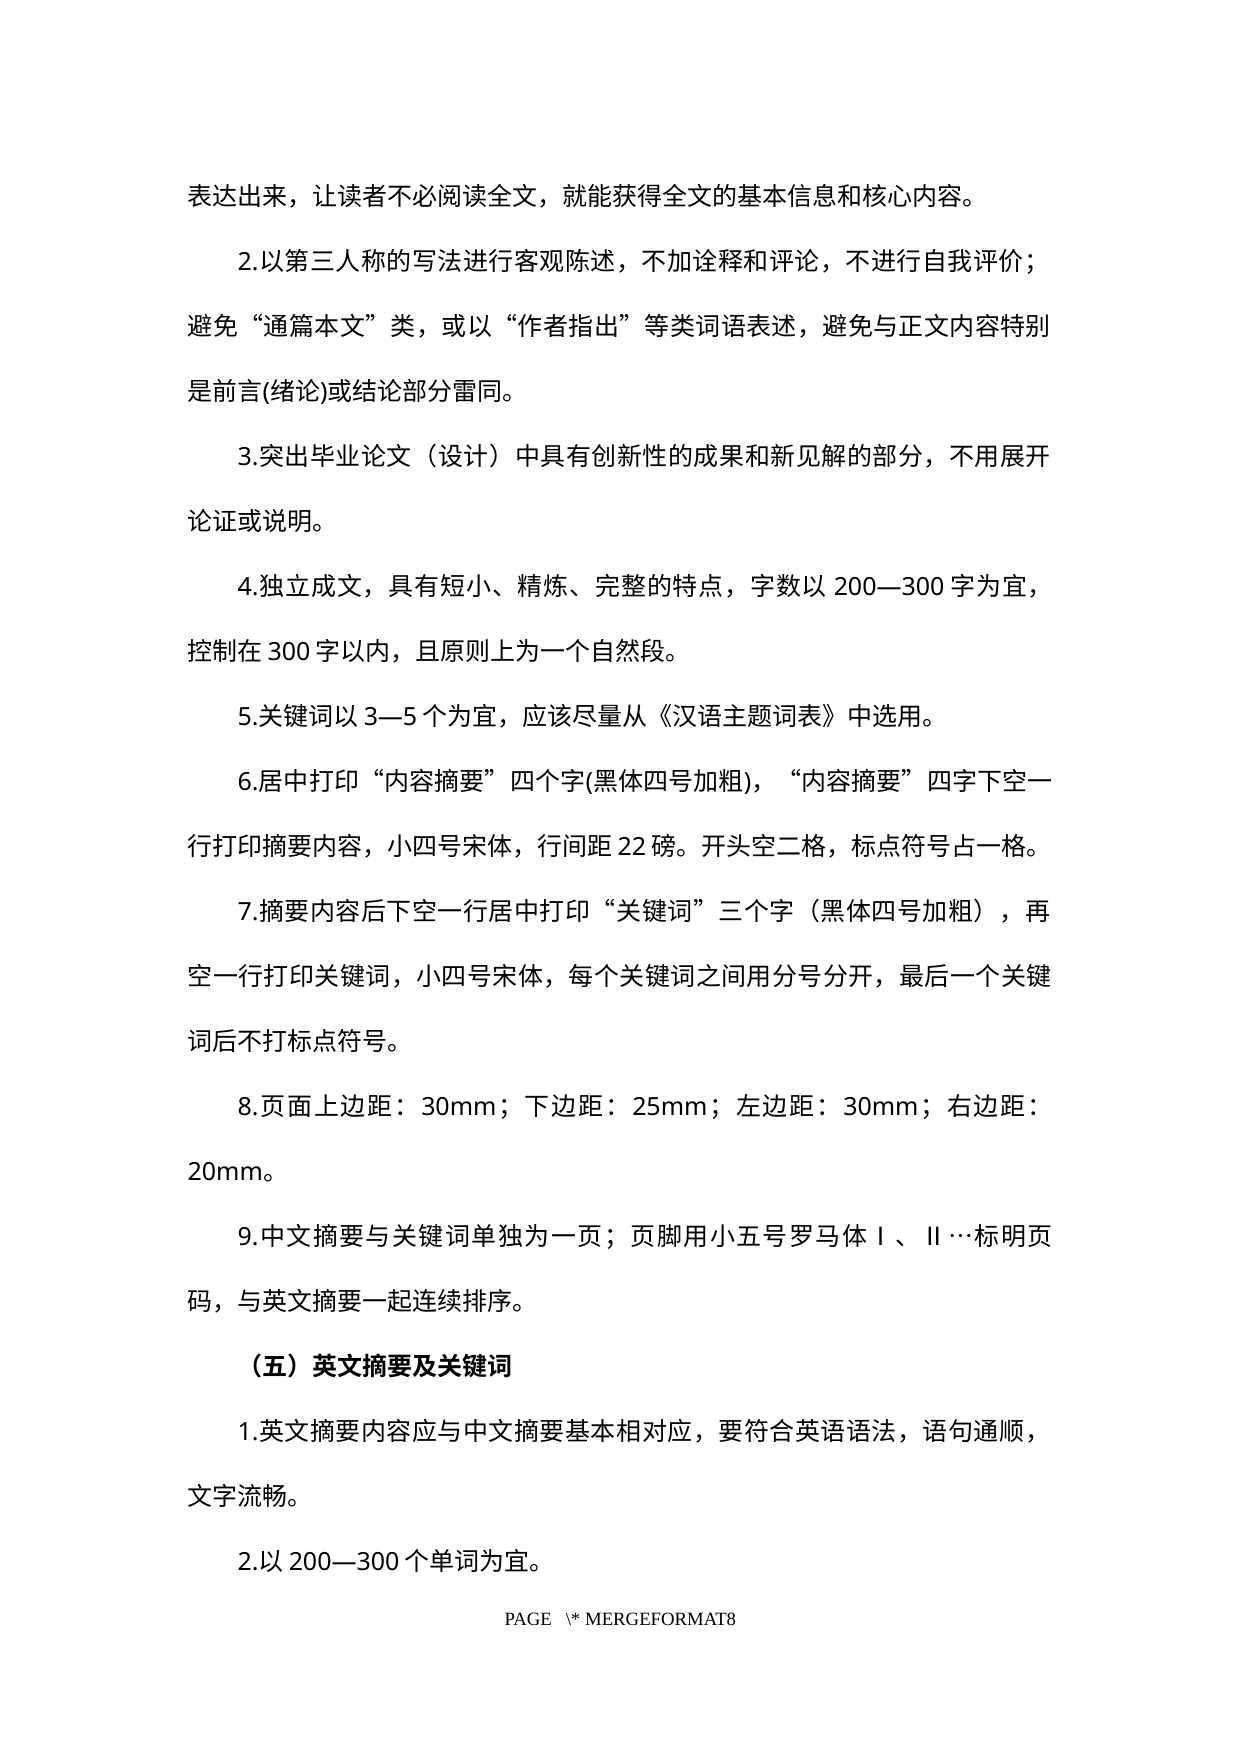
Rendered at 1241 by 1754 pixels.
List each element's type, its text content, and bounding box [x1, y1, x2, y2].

text 6.居中打印“内容摘要”四个字(黑体四号加粗)，“内容摘要”四字下空一行打印摘要内容，小四号宋体，行间距22磅。开头空二格，标点符号占一格。 [187, 747, 1053, 877]
text 3.突出毕业论文（设计）中具有创新性的成果和新见解的部分，不用展开论证或说明。 [187, 422, 1053, 552]
text 7.摘要内容后下空一行居中打印“关键词”三个字（黑体四号加粗），再空一行打印关键词，小四号宋体，每个关键词之间用分号分开，最后一个关键词后不打标点符号。 [187, 877, 1053, 1072]
text 5.关键词以3—5个为宜，应该尽量从《汉语主题词表》中选用。 [187, 682, 1053, 747]
text （五）英文摘要及关键词 [187, 1332, 1053, 1397]
text 1.英文摘要内容应与中文摘要基本相对应，要符合英语语法，语句通顺，文字流畅。 [187, 1397, 1053, 1527]
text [187, 162, 1053, 227]
text 8.页面上边距：30mm；下边距：25mm；左边距：30mm；右边距：20mm。 [187, 1072, 1053, 1202]
text 2.以第三人称的写法进行客观陈述，不加诠释和评论，不进行自我评价；避免“通篇本文”类，或以“作者指出”等类词语表述，避免与正文内容特别是前言(绪论)或结论部分雷同。 [187, 227, 1053, 422]
text 2.以200—300个单词为宜。 [187, 1527, 1053, 1592]
text 4.独立成文，具有短小、精炼、完整的特点，字数以200—300字为宜，控制在300字以内，且原则上为一个自然段。 [187, 552, 1053, 682]
text 9.中文摘要与关键词单独为一页；页脚用小五号罗马体Ⅰ、Ⅱ…标明页码，与英文摘要一起连续排序。 [187, 1202, 1053, 1332]
